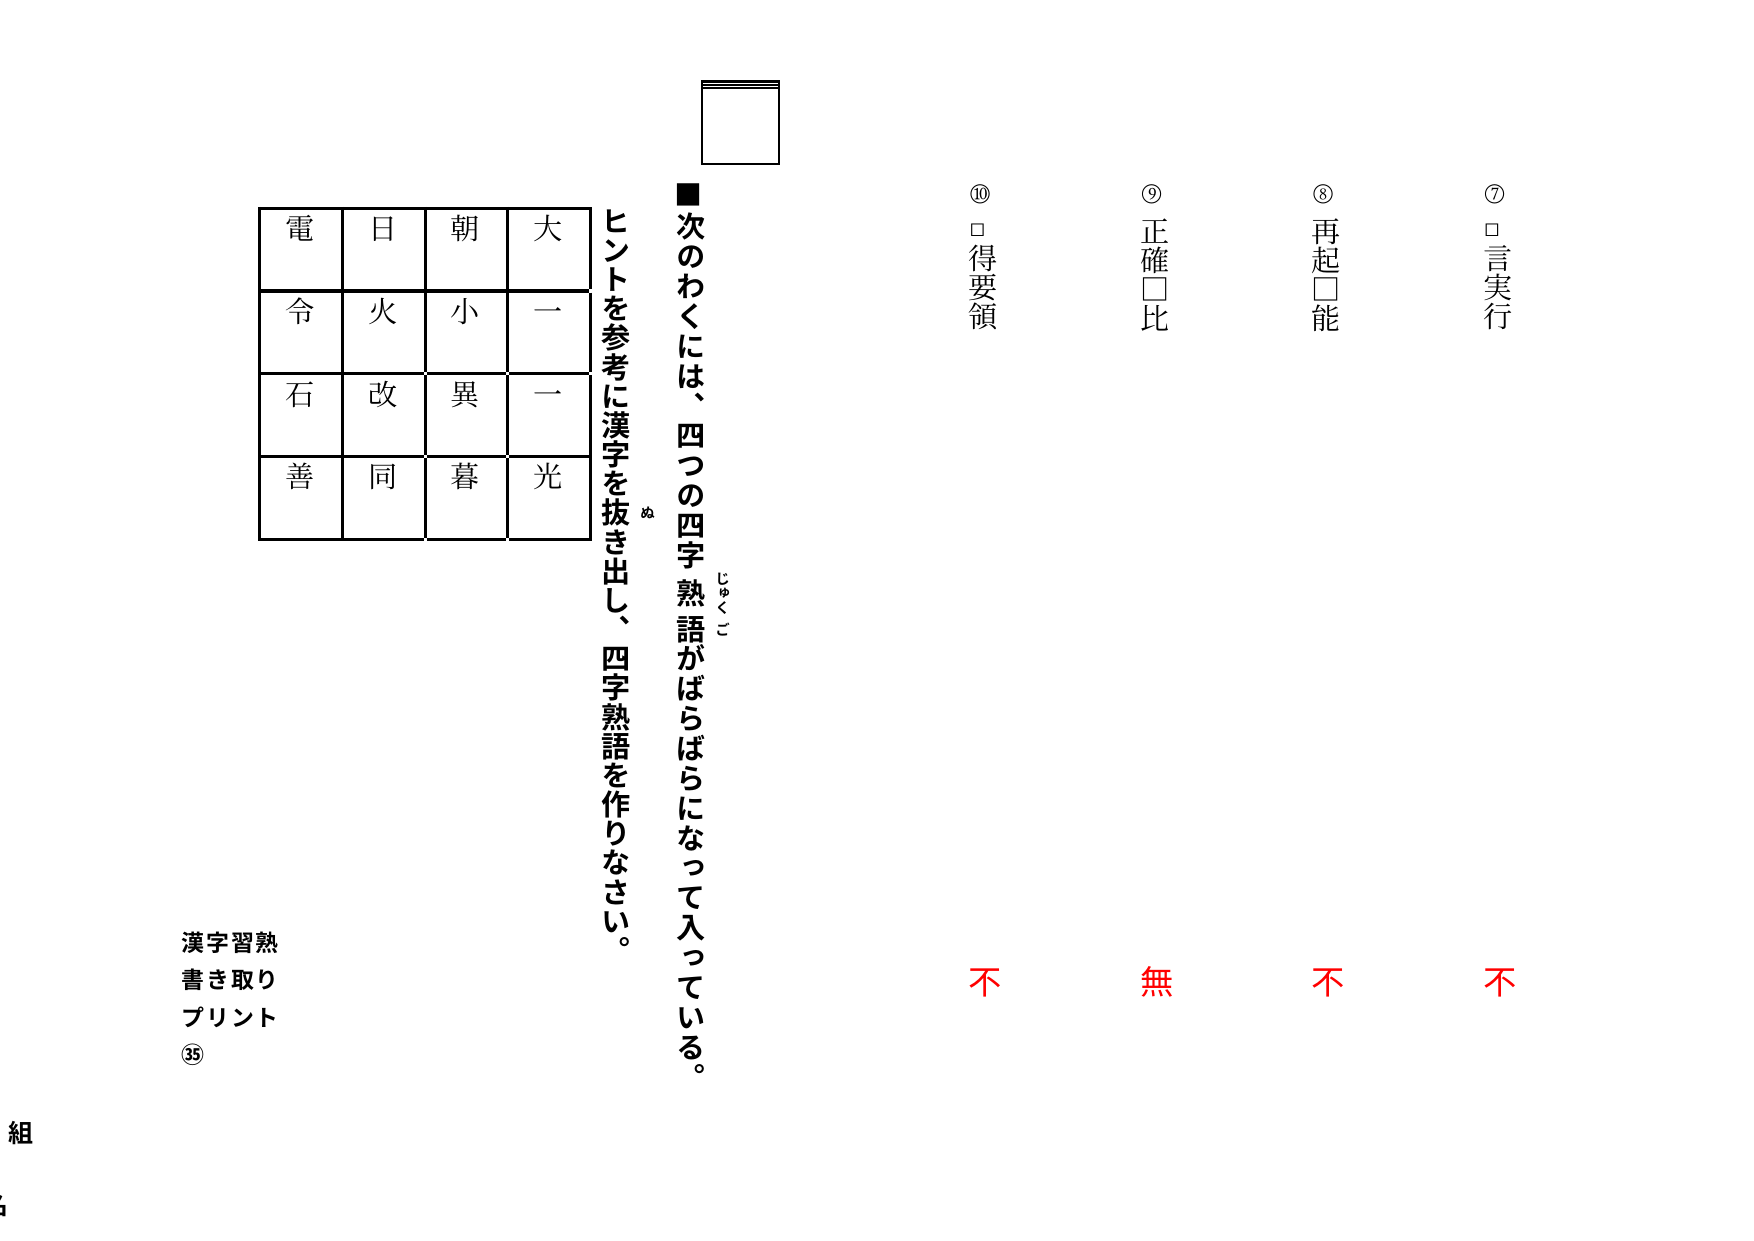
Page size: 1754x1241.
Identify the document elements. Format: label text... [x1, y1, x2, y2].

table_cell 小 [427, 293, 506, 372]
table_cell 異 [424, 374, 506, 455]
table_cell 改 [344, 375, 423, 455]
text ⑧再起□能 不 [1291, 177, 1366, 1063]
table_cell 石 [261, 375, 341, 455]
table_cell 朝 [427, 210, 506, 289]
table_cell 日 [344, 210, 423, 289]
table_header 一 [506, 374, 589, 456]
table_cell 火 [344, 293, 423, 372]
table_cell 電 [261, 210, 341, 289]
text ⑩□得要領 不 [948, 177, 1023, 1063]
table_cell 暮 [424, 456, 506, 538]
table_header 光 [506, 456, 589, 539]
text ■次のわくには、四つの四字がばらばらになって入っている。ヒントを参考に漢字をき出し、四字熟語を作りなさい。 [589, 177, 739, 1063]
table_cell 令 [261, 293, 341, 372]
table_header 大 [509, 210, 589, 289]
table_cell 同 [344, 458, 423, 538]
text ⑦□言実行 不 [1462, 177, 1537, 1063]
table_header 一 [506, 293, 589, 374]
table_cell 善 [261, 458, 341, 538]
text ⑨正確□比 無 [1119, 177, 1194, 1063]
